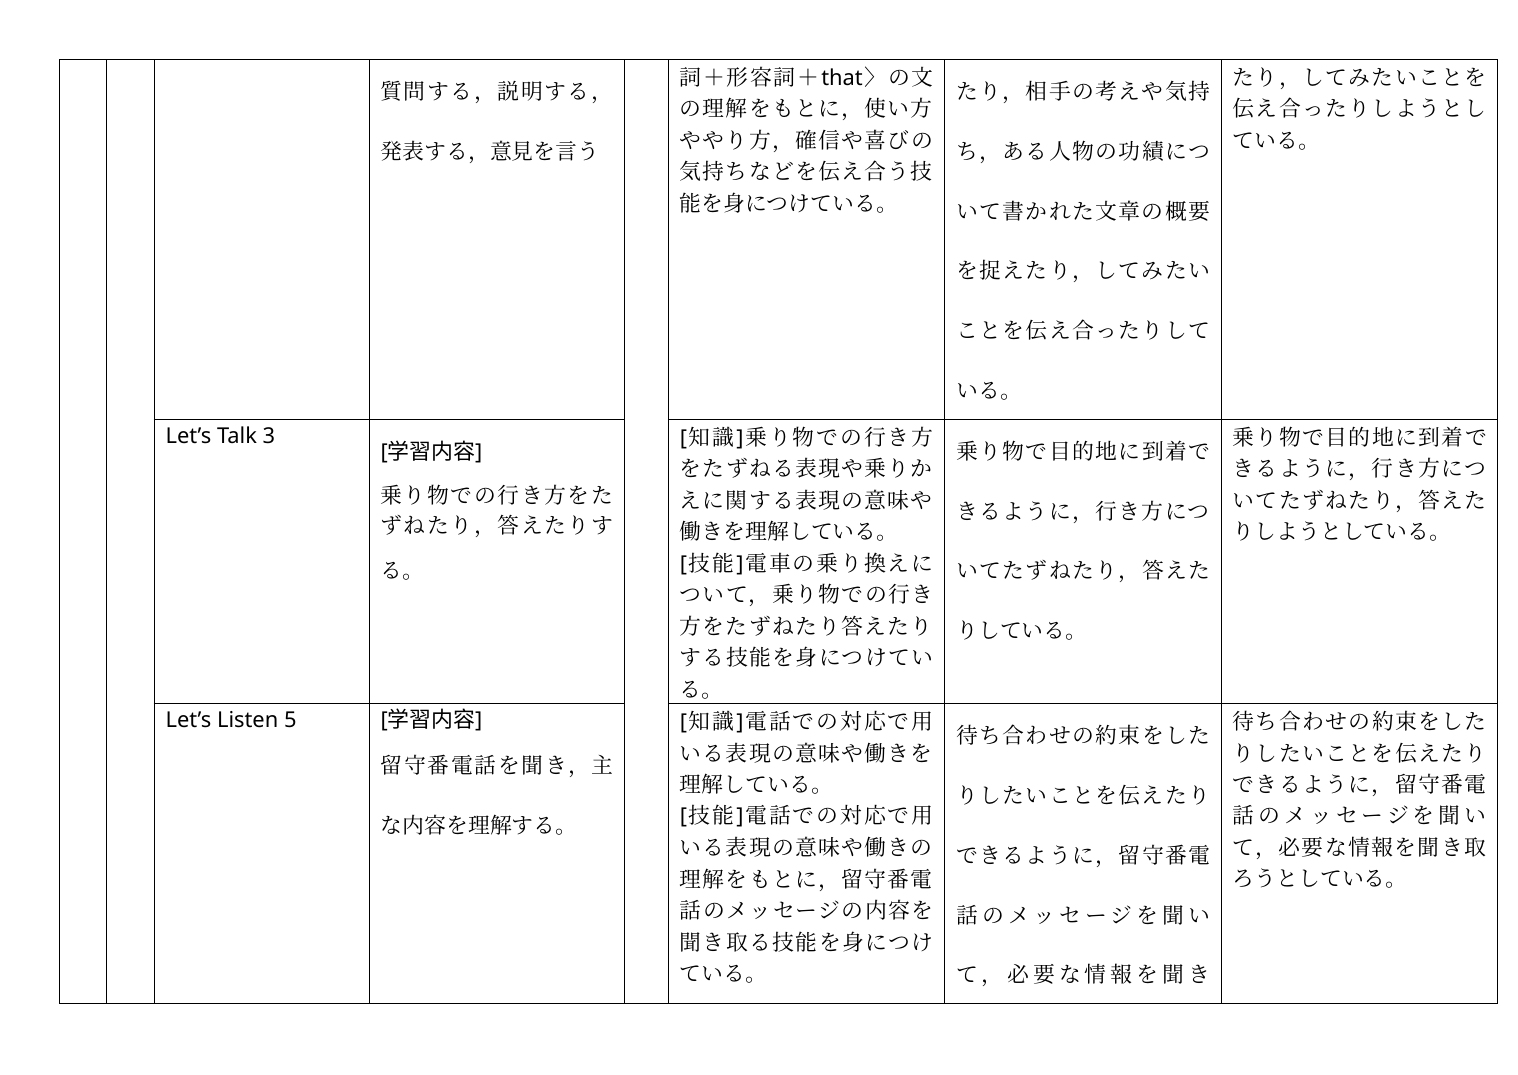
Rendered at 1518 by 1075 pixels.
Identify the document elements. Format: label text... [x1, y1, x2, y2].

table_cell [370, 704, 624, 1003]
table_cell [370, 60, 624, 419]
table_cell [669, 60, 944, 419]
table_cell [1222, 704, 1497, 1003]
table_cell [669, 704, 944, 1003]
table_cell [1222, 60, 1497, 419]
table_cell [155, 60, 369, 419]
table_cell 乗り物で目的地に到着できるように，行き方についてたずねたり，答えたりしている。 [945, 420, 1221, 703]
table_cell Let’s Listen 5 [155, 704, 369, 1003]
table_cell [学習内容] 乗り物での行き方をたずねたり，答えたりする。 [370, 420, 624, 703]
table_cell Let’s Talk 3 [155, 420, 369, 703]
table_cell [945, 704, 1221, 1003]
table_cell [945, 60, 1221, 419]
table_cell 乗り物で目的地に到着できるように，行き方についてたずねたり，答えたりしようとしている。 [1222, 420, 1497, 703]
table_cell [知識]乗り物での行き方をたずねる表現や乗りかえに関する表現の意味や働きを理解している。 [技能]電車の乗り換えについて，乗り物での行き方をたずねたり答えたりする技能を身につけている。 [669, 420, 944, 703]
